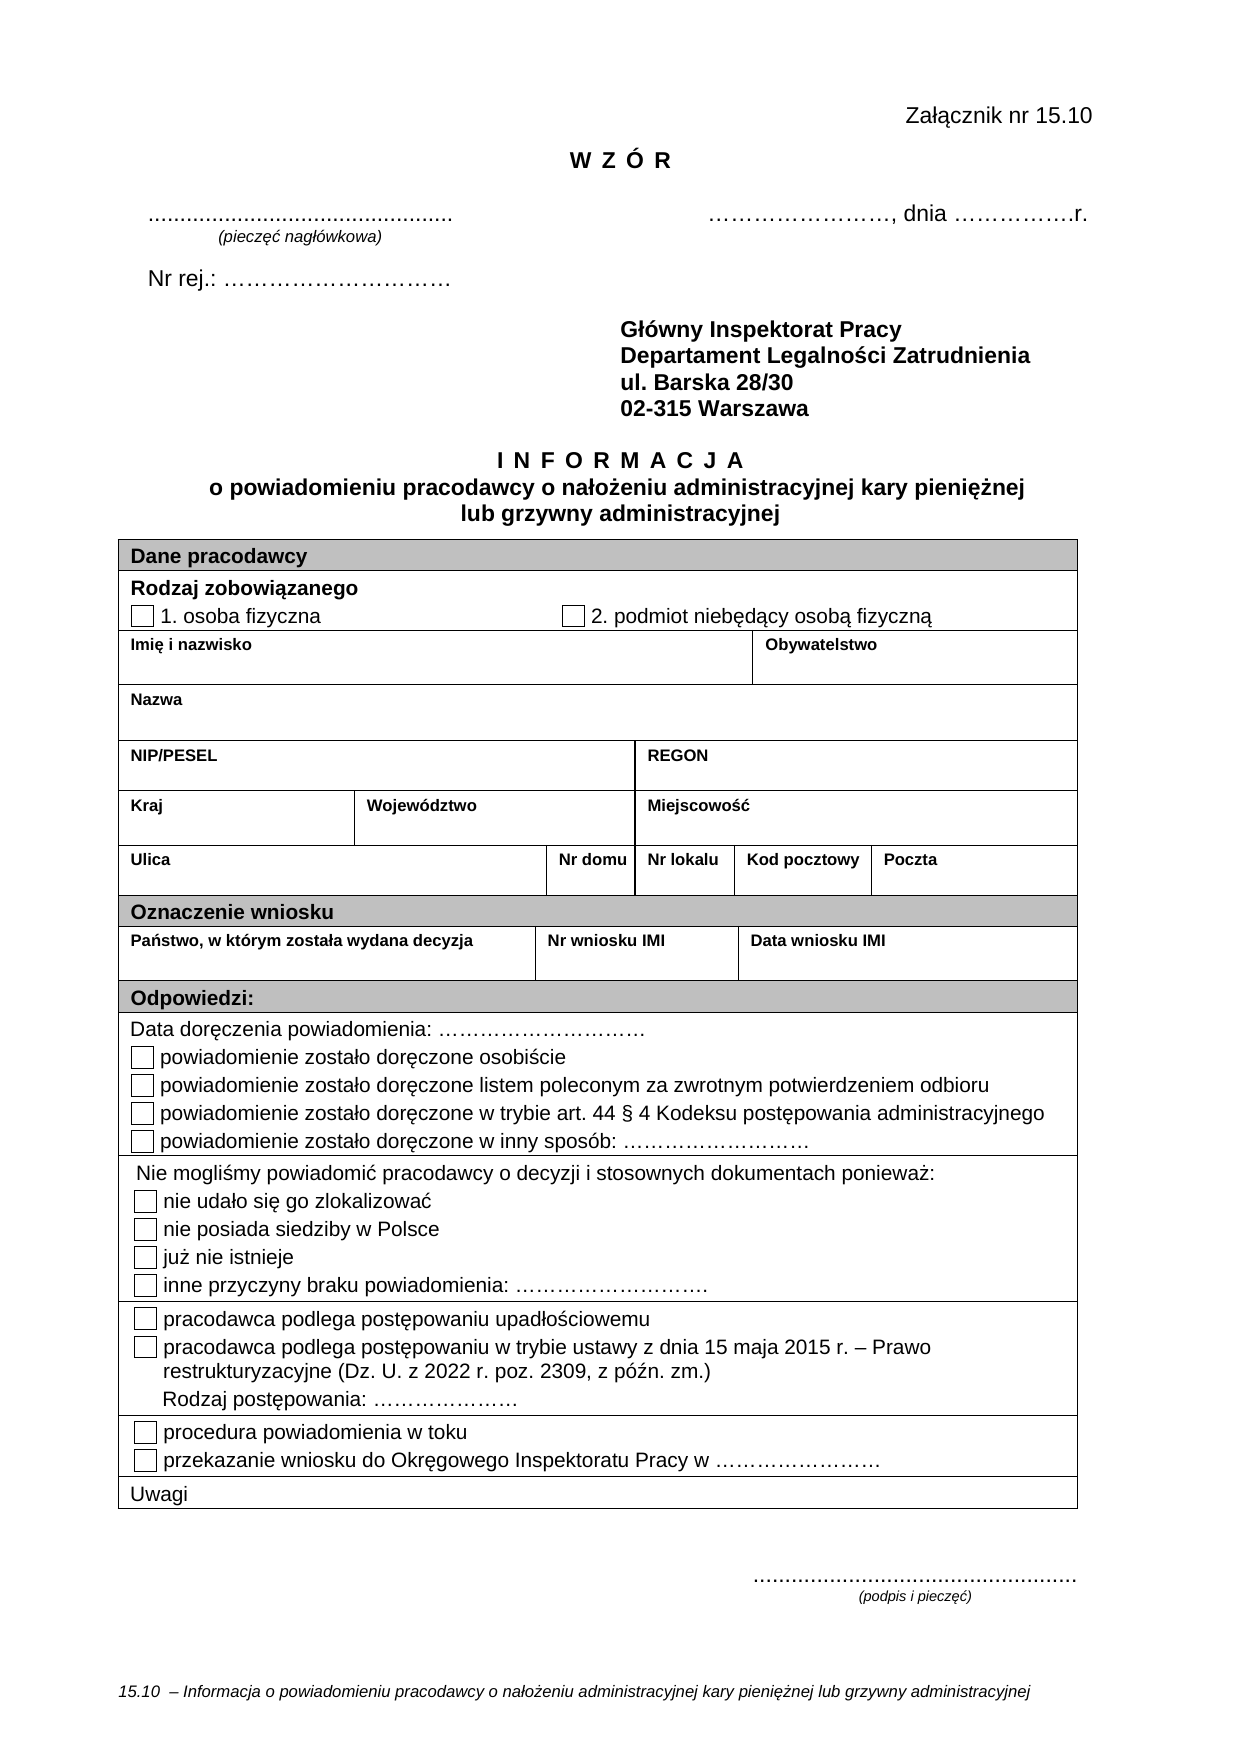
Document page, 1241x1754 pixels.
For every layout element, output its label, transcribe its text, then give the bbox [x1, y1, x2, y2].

text ................................................... [738, 1561, 1093, 1588]
table_cell Data wniosku IMI [739, 927, 1077, 980]
text ................................................ ……………………, dnia …………….r. [148, 200, 1093, 226]
text (podpis i pieczęć) [738, 1588, 1093, 1604]
table_cell Odpowiedzi: [119, 981, 1077, 1012]
text (pieczęć nagłówkowa) [148, 226, 1093, 246]
table_cell pracodawca podlega postępowaniu upadłościowemu pracodawca podlega postępowaniu w trybie ustawy z dnia 15 maja 2015 r. – Prawo restrukturyzacyjne (Dz. U. z 2022 r. poz. 2309, z późn. zm.) Rodzaj postępowania: ………………… [119, 1302, 1077, 1415]
table_cell Nie mogliśmy powiadomić pracodawcy o decyzji i stosownych dokumentach ponieważ: nie udało się go zlokalizować nie posiada siedziby w Polsce już nie istnieje inne przyczyny braku powiadomienia: ………………………. [119, 1156, 1077, 1301]
text Główny Inspektorat Pracy [148, 316, 1093, 342]
table_cell Rodzaj zobowiązanego 1. osoba fizyczna 2. podmiot niebędący osobą fizyczną [119, 571, 1077, 630]
table_header Dane pracodawcy [119, 540, 1077, 570]
table_cell Nr wniosku IMI [536, 927, 738, 980]
table_cell Nr domu [547, 846, 634, 894]
table_cell Obywatelstwo [753, 631, 1077, 684]
text WZÓR [148, 147, 1093, 174]
table_cell Nazwa [119, 685, 1077, 740]
table_cell Uwagi [119, 1477, 1077, 1507]
text Nr rej.: ………………………… [148, 265, 1093, 291]
table_cell Data doręczenia powiadomienia: ………………………… powiadomienie zostało doręczone osobiście powiadomienie zostało doręczone listem poleconym za zwrotnym potwierdzeniem odbioru powiadomienie zostało doręczone w trybie art. 44 § 4 Kodeksu postępowania administracyjnego powiadomienie zostało doręczone w inny sposób: ……………………… [119, 1013, 1077, 1155]
text Departament Legalności Zatrudnienia [148, 342, 1093, 368]
table_cell Nr lokalu [636, 846, 734, 894]
table_cell procedura powiadomienia w toku przekazanie wniosku do Okręgowego Inspektoratu Pracy w …………………… [119, 1416, 1077, 1476]
text Załącznik nr 15.10 [148, 102, 1093, 128]
table_cell Województwo [355, 791, 634, 845]
table_cell Oznaczenie wniosku [119, 896, 1077, 926]
text ul. Barska 28/30 [148, 368, 1093, 395]
table_cell Ulica [119, 846, 546, 894]
table_cell Kraj [119, 791, 354, 845]
text o powiadomieniu pracodawcy o nałożeniu administracyjnej kary pieniężnej lub grzywny administracyjnej [148, 474, 1093, 527]
table_cell REGON [636, 741, 1077, 790]
table_cell Poczta [872, 846, 1077, 894]
text INFORMACJA [148, 447, 1093, 474]
text 02-315 Warszawa [148, 395, 1093, 421]
table_cell Imię i nazwisko [119, 631, 752, 684]
table_cell Miejscowość [636, 791, 1077, 845]
table_cell Kod pocztowy [735, 846, 871, 894]
table_cell NIP/PESEL [119, 741, 634, 790]
table_cell Państwo, w którym została wydana decyzja [119, 927, 535, 980]
